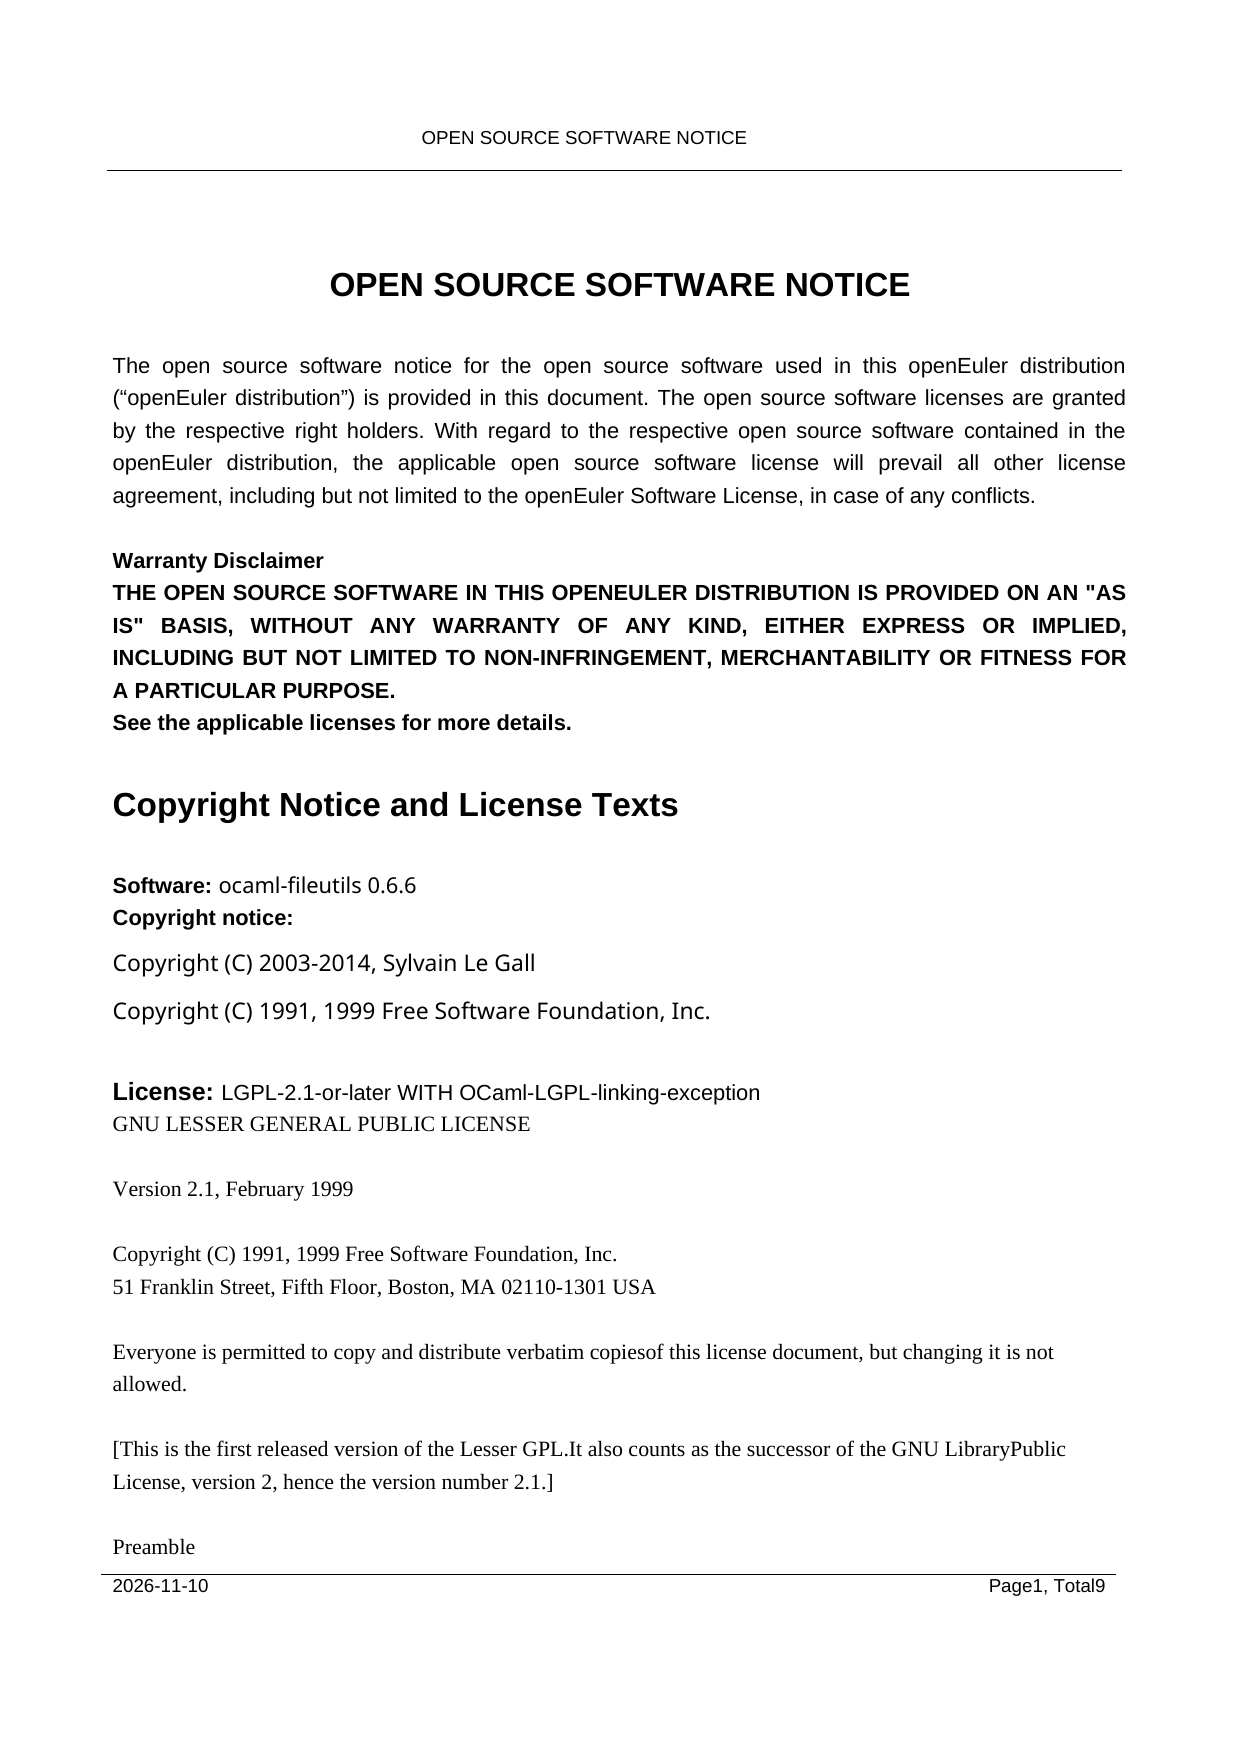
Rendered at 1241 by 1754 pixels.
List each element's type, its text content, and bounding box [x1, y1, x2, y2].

text OPEN SOURCE SOFTWARE NOTICE [112, 251, 1128, 316]
text [This is the first released version of the Lesser GPL.It also counts as the successor of the GNU LibraryPublic License, version 2, hence the version number 2.1.] [112, 1433, 1128, 1498]
text Version 2.1, February 1999 [112, 1173, 1128, 1205]
title Software: ocaml-fileutils 0.6.6 [112, 869, 1128, 901]
text Copyright (C) 2003-2014, Sylvain Le Gall [112, 947, 1128, 979]
text Copyright notice: [112, 901, 1128, 934]
text The open source software notice for the open source software used in this openEuler distribution (“openEuler distribution”) is provided in this document. The open source software licenses are granted by the respective right holders. With regard to the respective open source software contained in the openEuler distribution, the applicable open source software license will prevail all other license agreement, including but not limited to the openEuler Software License, in case of any conflicts. [112, 349, 1128, 511]
text GNU LESSER GENERAL PUBLIC LICENSE [112, 1108, 1128, 1140]
text Copyright Notice and License Texts [112, 771, 1128, 836]
text Warranty Disclaimer [112, 544, 1128, 576]
text Copyright (C) 1991, 1999 Free Software Foundation, Inc. [112, 995, 1128, 1027]
text Preamble [112, 1530, 1128, 1563]
text 51 Franklin Street, Fifth Floor, Boston, MA 02110-1301 USA [112, 1270, 1128, 1303]
text Copyright (C) 1991, 1999 Free Software Foundation, Inc. [112, 1238, 1128, 1270]
text THE OPEN SOURCE SOFTWARE IN THIS OPENEULER DISTRIBUTION IS PROVIDED ON AN "AS IS" BASIS, WITHOUT ANY WARRANTY OF ANY KIND, EITHER EXPRESS OR IMPLIED, INCLUDING BUT NOT LIMITED TO NON-INFRINGEMENT, MERCHANTABILITY OR FITNESS FOR A PARTICULAR PURPOSE. See the applicable licenses for more details. [112, 576, 1128, 739]
text License: LGPL-2.1-or-later WITH OCaml-LGPL-linking-exception [112, 1075, 1128, 1108]
text Everyone is permitted to copy and distribute verbatim copiesof this license document, but changing it is not allowed. [112, 1335, 1128, 1400]
